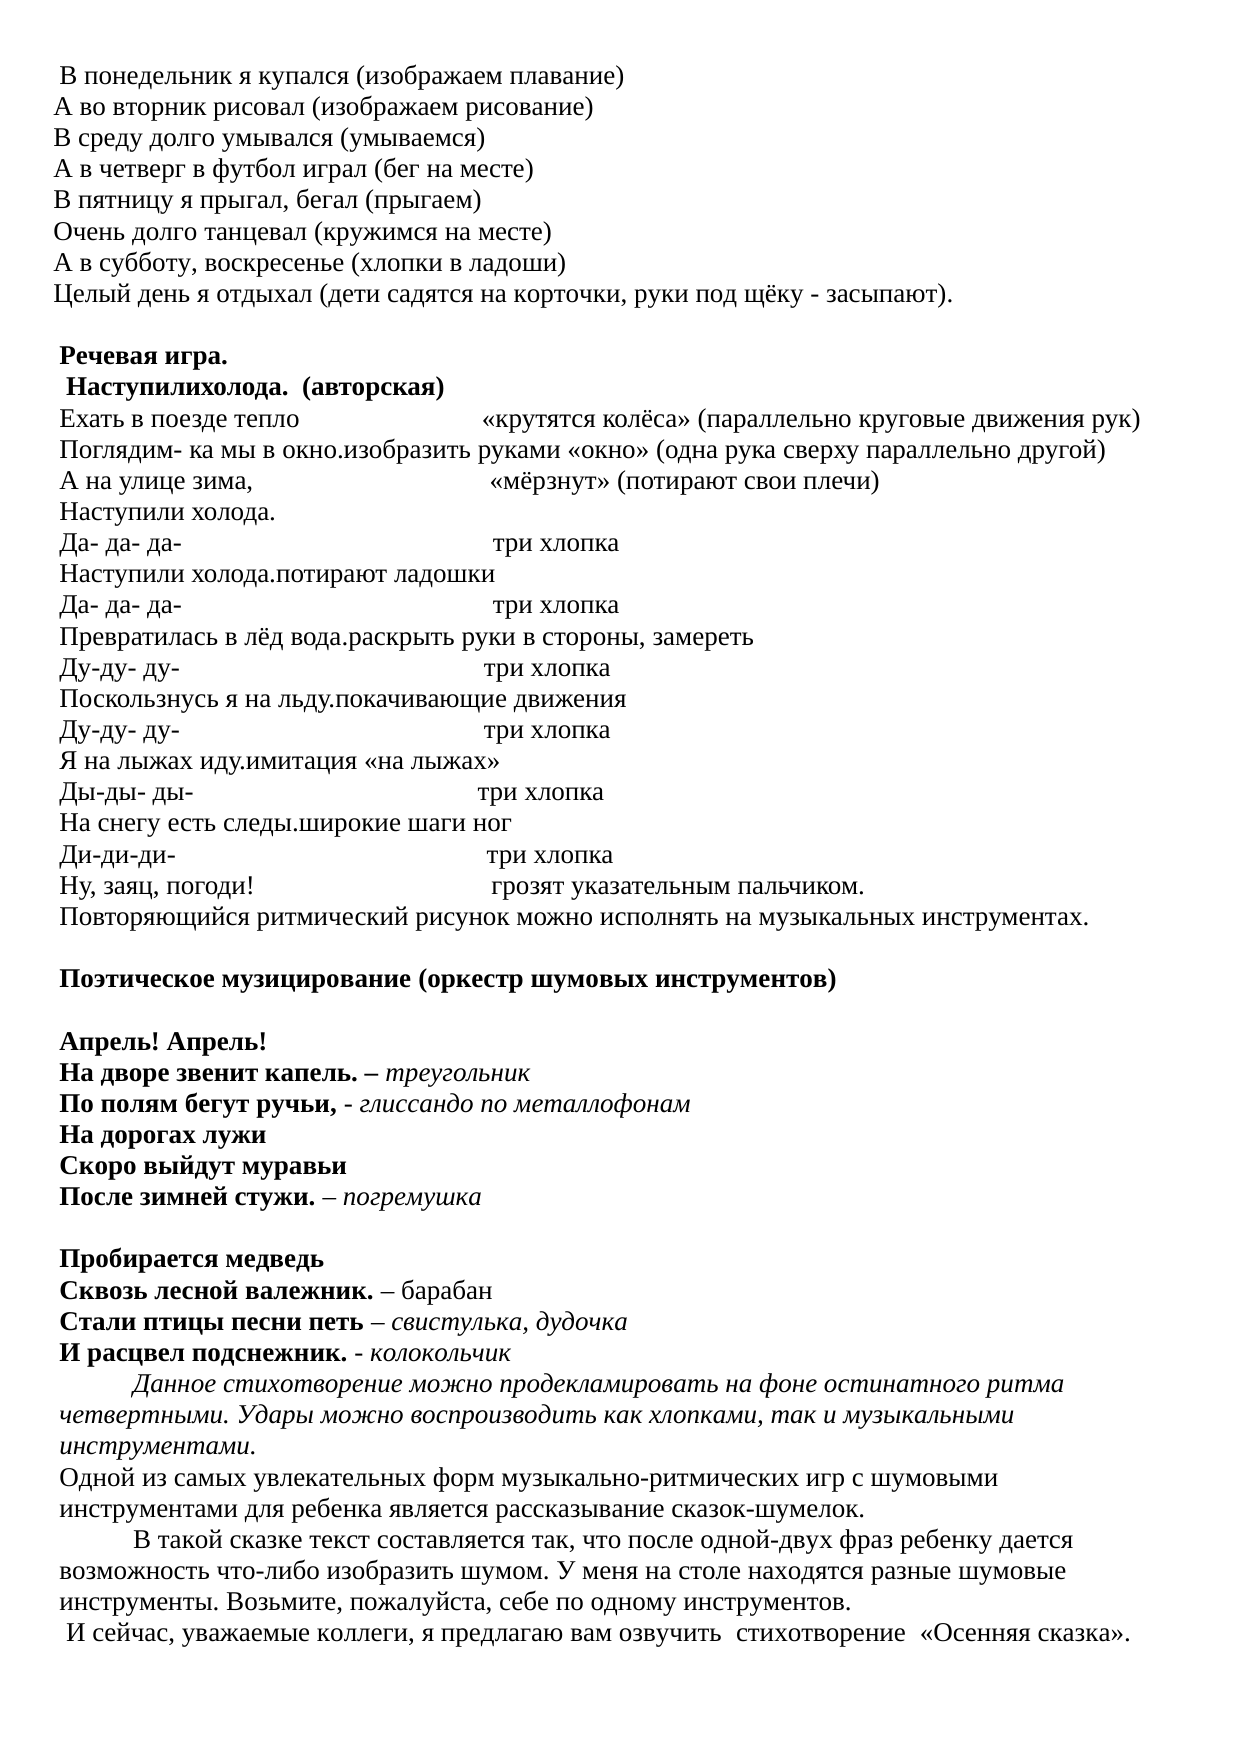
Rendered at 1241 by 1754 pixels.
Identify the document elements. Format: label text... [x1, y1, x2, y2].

text Да- да- да- три хлопка [59, 588, 1181, 620]
text Ды-ды- ды- три хлопка [59, 775, 1181, 807]
text Пробирается медведь [59, 1243, 1181, 1274]
text А в субботу, воскресенье (хлопки в ладоши) [53, 246, 1181, 277]
text Ну, заяц, погоди! грозят указательным пальчиком. [59, 869, 1181, 900]
text Превратилась в лёд вода.раскрыть руки в стороны, замереть [59, 620, 1181, 651]
text Да- да- да- три хлопка [59, 526, 1181, 557]
text Ду-ду- ду- три хлопка [59, 651, 1181, 682]
text Поэтическое музицирование (оркестр шумовых инструментов) [59, 962, 1181, 993]
text Наступили холода.потирают ладошки [59, 557, 1181, 588]
text В такой сказке текст составляется так, что после одной-двух фраз ребенку дается возможность что-либо изобразить шумом. У меня на столе находятся разные шумовые инструменты. Возьмите, пожалуйста, себе по одному инструментов. [59, 1523, 1181, 1616]
text На дорогах лужи [59, 1118, 1181, 1149]
text На дворе звенит капель. – треугольник [59, 1056, 1181, 1087]
text По полям бегут ручьи, - глиссандо по металлофонам [59, 1087, 1181, 1118]
text Стали птицы песни петь – свистулька, дудочка [59, 1305, 1181, 1336]
text Данное стихотворение можно продекламировать на фоне остинатного ритма четвертными. Удары можно воспроизводить как хлопками, так и музыкальными инструментами. [59, 1367, 1181, 1461]
text А во вторник рисовал (изображаем рисование) [53, 90, 1181, 121]
text Целый день я отдыхал (дети садятся на корточки, руки под щёку - засыпают). [53, 277, 1181, 308]
text И сейчас, уважаемые коллеги, я предлагаю вам озвучить стихотворение «Осенняя сказка». [59, 1616, 1181, 1647]
text А на улице зима, «мёрзнут» (потирают свои плечи) [59, 464, 1181, 495]
text Повторяющийся ритмический рисунок можно исполнять на музыкальных инструментах. [59, 900, 1181, 931]
text В среду долго умывался (умываемся) [53, 121, 1181, 152]
text В пятницу я прыгал, бегал (прыгаем) [53, 184, 1181, 215]
text На снегу есть следы.широкие шаги ног [59, 807, 1181, 838]
text Сквозь лесной валежник. – барабан [59, 1274, 1181, 1305]
text А в четверг в футбол играл (бег на месте) [53, 152, 1181, 184]
text Наступилихолода. (авторская) [59, 371, 1181, 402]
text Скоро выйдут муравьи [59, 1149, 1181, 1180]
text Очень долго танцевал (кружимся на месте) [53, 215, 1181, 246]
text Наступили холода. [59, 495, 1181, 526]
text Ду-ду- ду- три хлопка [59, 713, 1181, 744]
text В понедельник я купался (изображаем плавание) [59, 59, 1181, 90]
text Поскользнусь я на льду.покачивающие движения [59, 682, 1181, 713]
text Поглядим- ка мы в окно.изобразить руками «окно» (одна рука сверху параллельно другой) [59, 433, 1181, 464]
text После зимней стужи. – погремушка [59, 1180, 1181, 1211]
text И расцвел подснежник. - колокольчик [59, 1336, 1181, 1367]
text Одной из самых увлекательных форм музыкально-ритмических игр с шумовыми инструментами для ребенка является рассказывание сказок-шумелок. [59, 1461, 1181, 1523]
text Я на лыжах иду.имитация «на лыжах» [59, 744, 1181, 775]
text Речевая игра. [59, 339, 1181, 371]
text Ди-ди-ди- три хлопка [59, 838, 1181, 869]
text Апрель! Апрель! [59, 1024, 1181, 1056]
text Ехать в поезде тепло «крутятся колёса» (параллельно круговые движения рук) [59, 402, 1181, 433]
